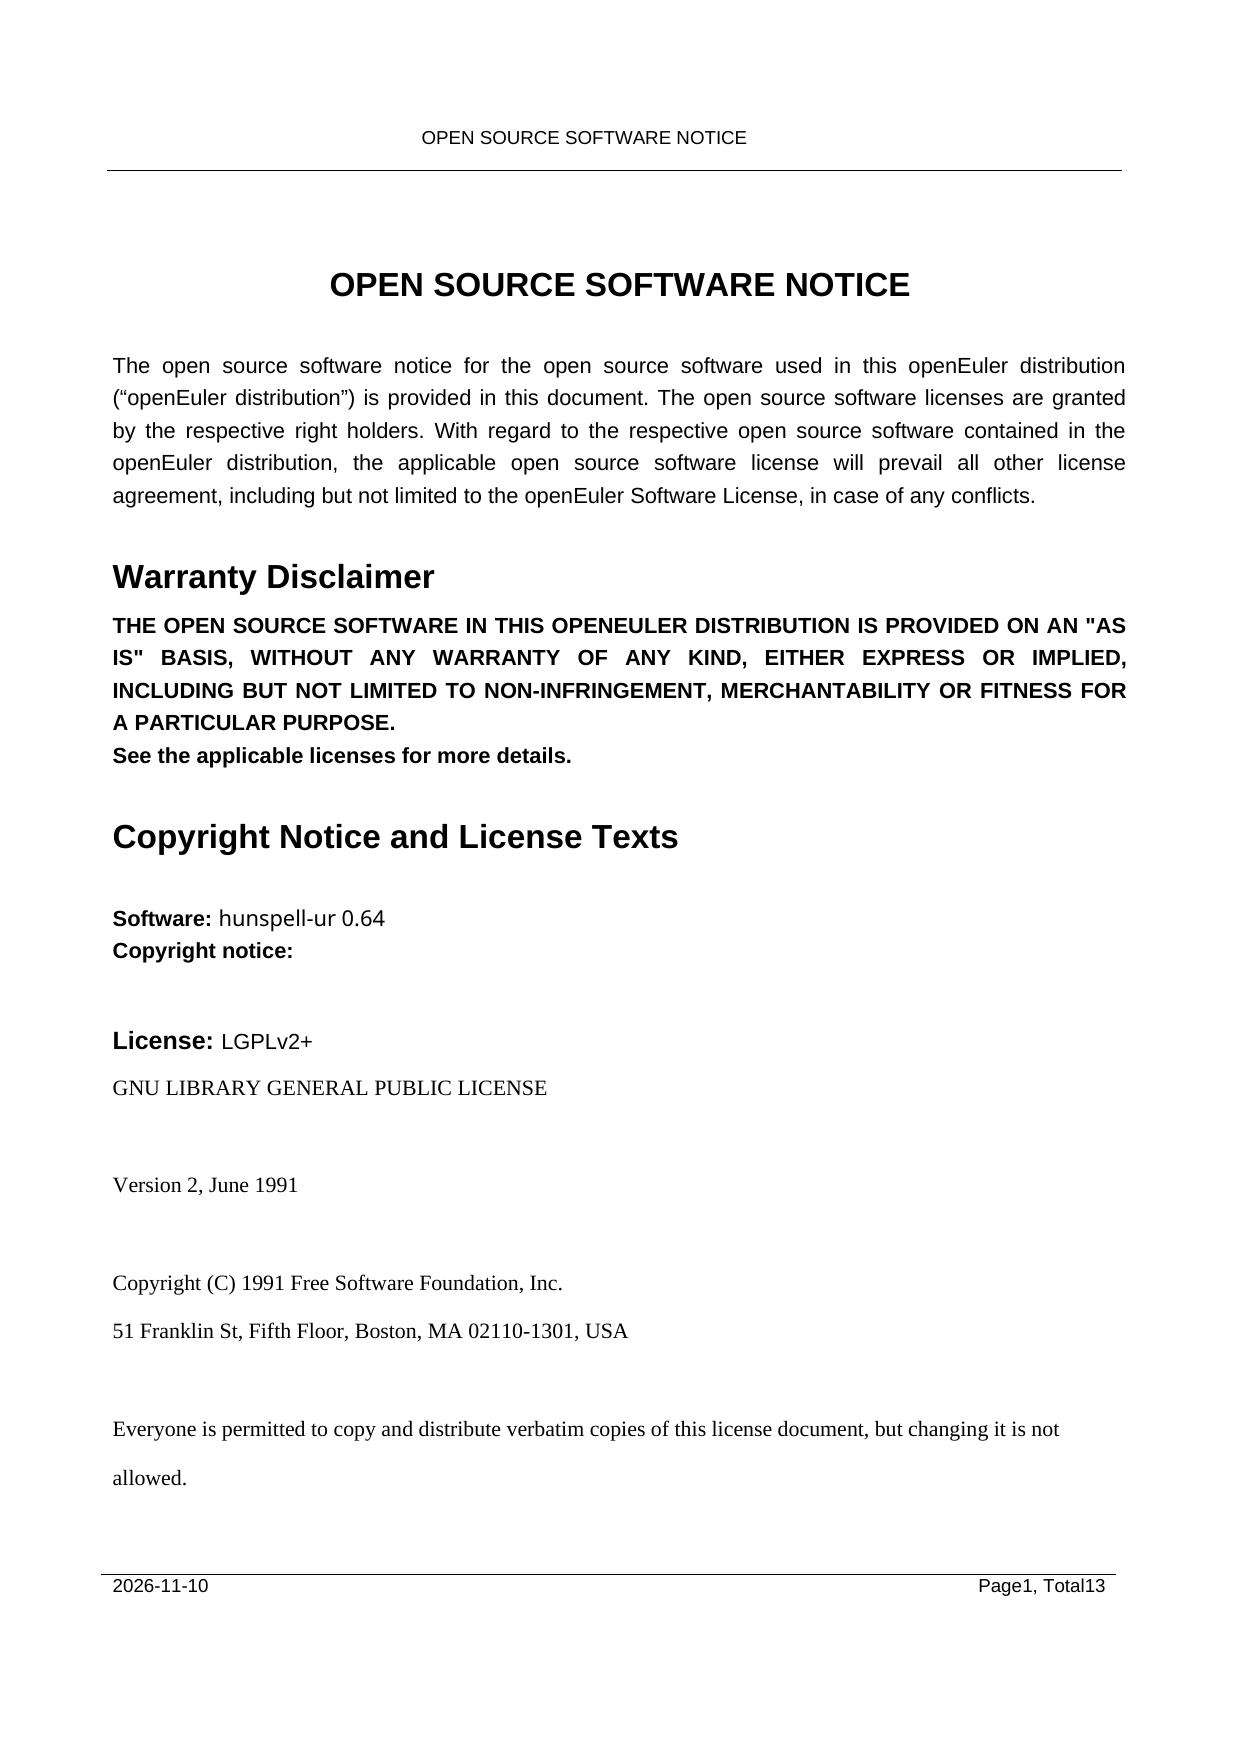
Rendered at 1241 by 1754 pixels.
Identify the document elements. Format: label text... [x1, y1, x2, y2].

text Warranty Disclaimer [112, 544, 1128, 609]
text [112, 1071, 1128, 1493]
text THE OPEN SOURCE SOFTWARE IN THIS OPENEULER DISTRIBUTION IS PROVIDED ON AN "AS IS" BASIS, WITHOUT ANY WARRANTY OF ANY KIND, EITHER EXPRESS OR IMPLIED, INCLUDING BUT NOT LIMITED TO NON-INFRINGEMENT, MERCHANTABILITY OR FITNESS FOR A PARTICULAR PURPOSE. See the applicable licenses for more details. [112, 609, 1128, 771]
text Software: hunspell-ur 0.64 [112, 901, 1128, 934]
text Copyright notice: [112, 934, 1128, 966]
text The open source software notice for the open source software used in this openEuler distribution (“openEuler distribution”) is provided in this document. The open source software licenses are granted by the respective right holders. With regard to the respective open source software contained in the openEuler distribution, the applicable open source software license will prevail all other license agreement, including but not limited to the openEuler Software License, in case of any conflicts. [112, 349, 1128, 511]
text License: LGPLv2+ [112, 1024, 1128, 1057]
text OPEN SOURCE SOFTWARE NOTICE [112, 251, 1128, 316]
text Copyright Notice and License Texts [112, 804, 1128, 869]
